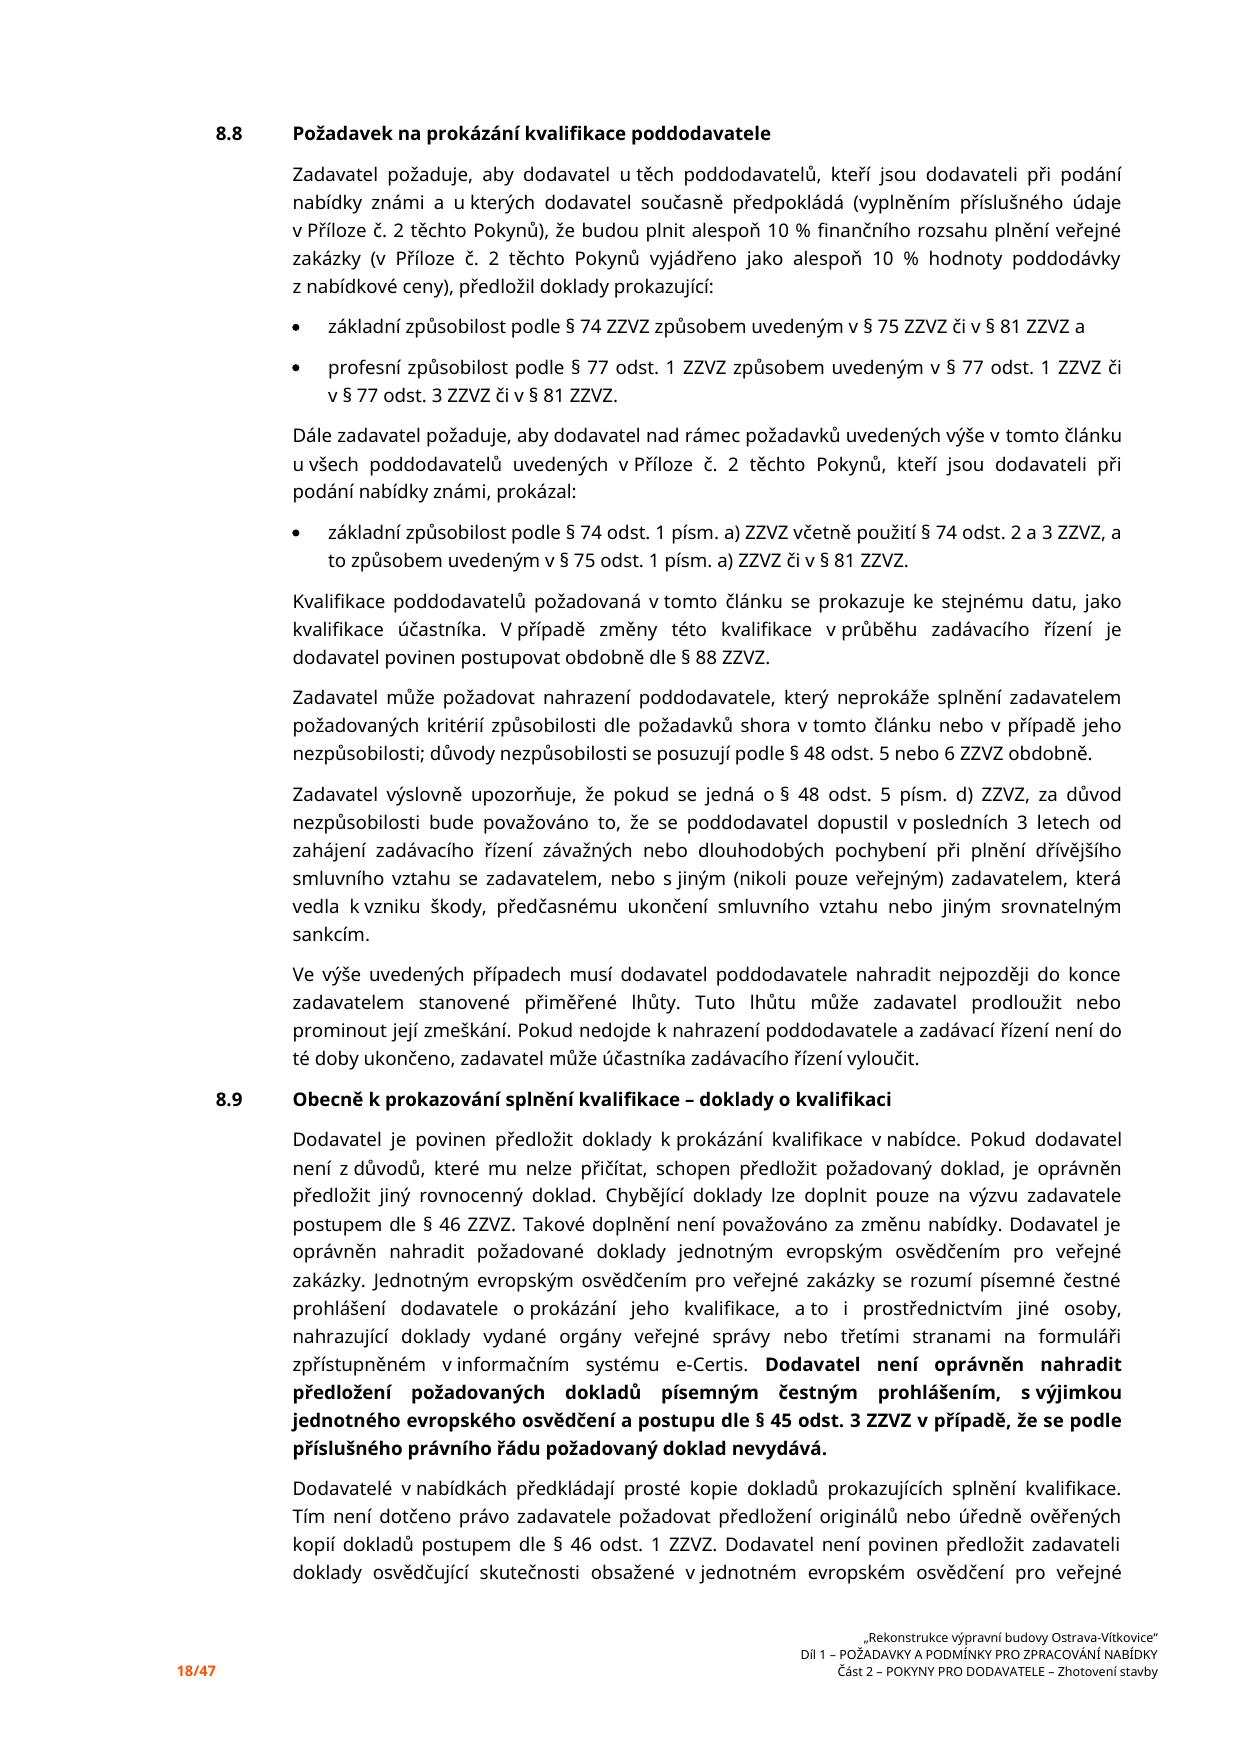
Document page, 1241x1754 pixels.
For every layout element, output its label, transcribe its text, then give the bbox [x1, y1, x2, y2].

text Obecně k prokazování splnění kvalifikace – doklady o kvalifikaci [216, 1086, 1122, 1112]
text Požadavek na prokázání kvalifikace poddodavatele [216, 121, 1122, 146]
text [292, 1476, 1122, 1585]
text Dále zadavatel požaduje, aby dodavatel nad rámec požadavků uvedených výše v tomto článku u všech poddodavatelů uvedených v Příloze č. 2 těchto Pokynů, kteří jsou dodavateli při podání nabídky známi, prokázal: [292, 423, 1122, 504]
text Kvalifikace poddodavatelů požadovaná v tomto článku se prokazuje ke stejnému datu, jako kvalifikace účastníka. V případě změny této kvalifikace v průběhu zadávacího řízení je dodavatel povinen postupovat obdobně dle § 88 ZZVZ. [292, 588, 1122, 669]
text Zadavatel výslovně upozorňuje, že pokud se jedná o § 48 odst. 5 písm. d) ZZVZ, za důvod nezpůsobilosti bude považováno to, že se poddodavatel dopustil v posledních 3 letech od zahájení zadávacího řízení závažných nebo dlouhodobých pochybení při plnění dřívějšího smluvního vztahu se zadavatelem, nebo s jiným (nikoli pouze veřejným) zadavatelem, která vedla k vzniku škody, předčasnému ukončení smluvního vztahu nebo jiným srovnatelným sankcím. [292, 781, 1122, 947]
text Dodavatel je povinen předložit doklady k prokázání kvalifikace v nabídce. Pokud dodavatel není z důvodů, které mu nelze přičítat, schopen předložit požadovaný doklad, je oprávněn předložit jiný rovnocenný doklad. Chybějící doklady lze doplnit pouze na výzvu zadavatele postupem dle § 46 ZZVZ. Takové doplnění není považováno za změnu nabídky. Dodavatel je oprávněn nahradit požadované doklady jednotným evropským osvědčením pro veřejné zakázky. Jednotným evropským osvědčením pro veřejné zakázky se rozumí písemné čestné prohlášení dodavatele o prokázání jeho kvalifikace, a to i prostřednictvím jiné osoby, nahrazující doklady vydané orgány veřejné správy nebo třetími stranami na formuláři zpřístupněném v informačním systému e-Certis. Dodavatel není oprávněn nahradit předložení požadovaných dokladů písemným čestným prohlášením, s výjimkou jednotného evropského osvědčení a postupu dle § 45 odst. 3 ZZVZ v případě, že se podle příslušného právního řádu požadovaný doklad nevydává. [292, 1127, 1122, 1461]
text základní způsobilost podle § 74 odst. 1 písm. a) ZZVZ včetně použití § 74 odst. 2 a 3 ZZVZ, a to způsobem uvedeným v § 75 odst. 1 písm. a) ZZVZ či v § 81 ZZVZ. [292, 519, 1122, 573]
text základní způsobilost podle § 74 ZZVZ způsobem uvedeným v § 75 ZZVZ či v § 81 ZZVZ a [292, 314, 1122, 339]
text Zadavatel požaduje, aby dodavatel u těch poddodavatelů, kteří jsou dodavateli při podání nabídky známi a u kterých dodavatel současně předpokládá (vyplněním příslušného údaje v Příloze č. 2 těchto Pokynů), že budou plnit alespoň 10 % finančního rozsahu plnění veřejné zakázky (v Příloze č. 2 těchto Pokynů vyjádřeno jako alespoň 10 % hodnoty poddodávky z nabídkové ceny), předložil doklady prokazující: [292, 161, 1122, 299]
text profesní způsobilost podle § 77 odst. 1 ZZVZ způsobem uvedeným v § 77 odst. 1 ZZVZ či v § 77 odst. 3 ZZVZ či v § 81 ZZVZ. [292, 354, 1122, 408]
text Zadavatel může požadovat nahrazení poddodavatele, který neprokáže splnění zadavatelem požadovaných kritérií způsobilosti dle požadavků shora v tomto článku nebo v případě jeho nezpůsobilosti; důvody nezpůsobilosti se posuzují podle § 48 odst. 5 nebo 6 ZZVZ obdobně. [292, 684, 1122, 766]
text Ve výše uvedených případech musí dodavatel poddodavatele nahradit nejpozději do konce zadavatelem stanovené přiměřené lhůty. Tuto lhůtu může zadavatel prodloužit nebo prominout její zmeškání. Pokud nedojde k nahrazení poddodavatele a zadávací řízení není do té doby ukončeno, zadavatel může účastníka zadávacího řízení vyloučit. [292, 962, 1122, 1071]
